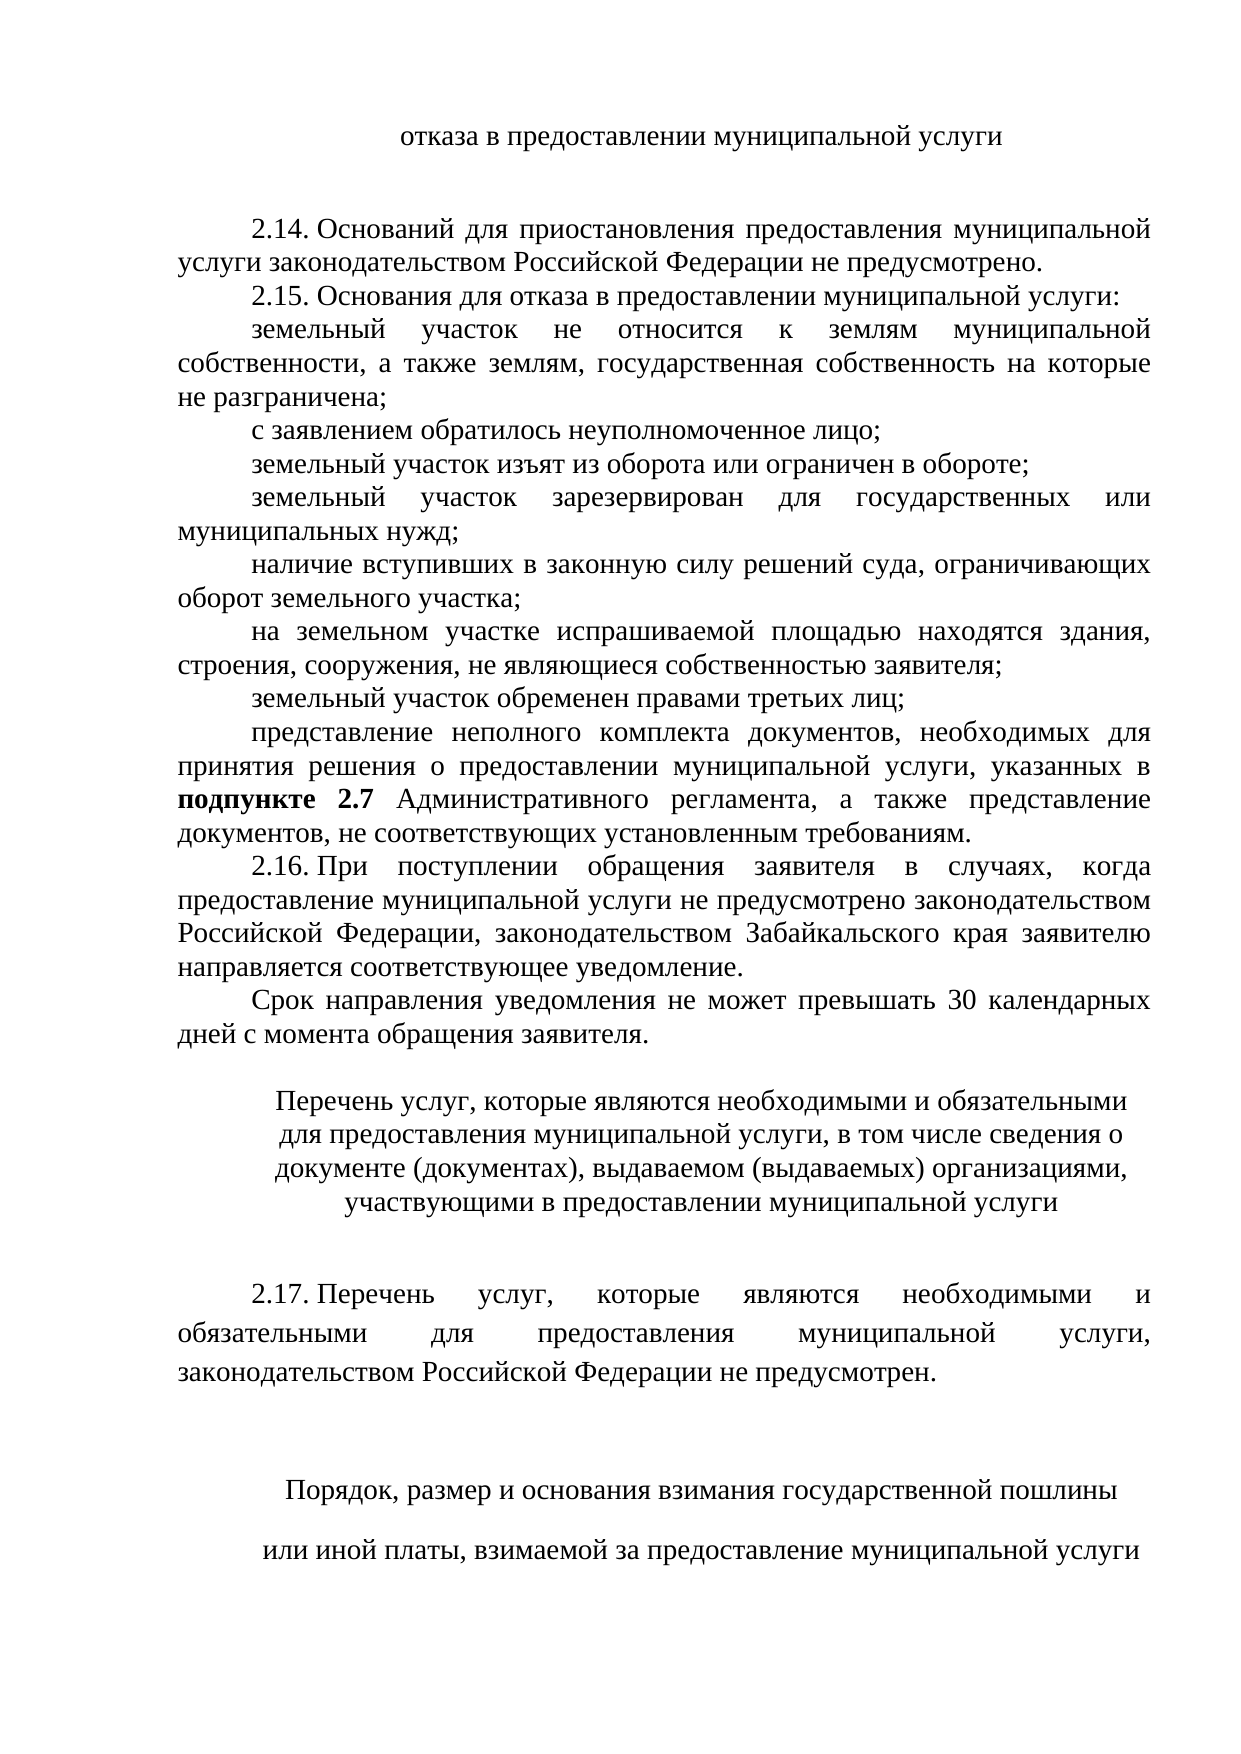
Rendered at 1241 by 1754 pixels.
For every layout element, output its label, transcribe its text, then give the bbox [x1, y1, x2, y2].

text земельный участок зарезервирован для государственных или муниципальных нужд; [177, 479, 1152, 546]
text 2.14. Оснований для приостановления предоставления муниципальной услуги законодательством Российской Федерации не предусмотрено. [177, 211, 1152, 278]
text 2.17. Перечень услуг, которые являются необходимыми и обязательными для предоставления муниципальной услуги, законодательством Российской Федерации не предусмотрен. [177, 1277, 1152, 1387]
text отказа в предоставлении муниципальной услуги [177, 118, 1152, 152]
text с заявлением обратилось неуполномоченное лицо; [177, 412, 1152, 446]
text 2.16. При поступлении обращения заявителя в случаях, когда предоставление муниципальной услуги не предусмотрено законодательством Российской Федерации, законодательством Забайкальского края заявителю направляется соответствующее уведомление. [177, 848, 1152, 982]
text участвующими в предоставлении муниципальной услуги [177, 1184, 1152, 1217]
text представление неполного комплекта документов, необходимых для принятия решения о предоставлении муниципальной услуги, указанных в подпункте 2.7 Административного регламента, а также представление документов, не соответствующих установленным требованиям. [177, 714, 1152, 848]
text или иной платы, взимаемой за предоставление муниципальной услуги [177, 1532, 1152, 1565]
text Перечень услуг, которые являются необходимыми и обязательными [177, 1083, 1152, 1117]
text земельный участок изъят из оборота или ограничен в обороте; [177, 446, 1152, 479]
text наличие вступивших в законную силу решений суда, ограничивающих оборот земельного участка; [177, 546, 1152, 613]
text документе (документах), выдаваемом (выдаваемых) организациями, [177, 1150, 1152, 1184]
text Порядок, размер и основания взимания государственной пошлины [177, 1472, 1152, 1506]
text на земельном участке испрашиваемой площадью находятся здания, строения, сооружения, не являющиеся собственностью заявителя; [177, 613, 1152, 681]
text для предоставления муниципальной услуги, в том числе сведения о [177, 1117, 1152, 1150]
text земельный участок обременен правами третьих лиц; [177, 681, 1152, 714]
text Срок направления уведомления не может превышать 30 календарных дней с момента обращения заявителя. [177, 982, 1152, 1049]
text земельный участок не относится к землям муниципальной собственности, а также землям, государственная собственность на которые не разграничена; [177, 312, 1152, 412]
text 2.15. Основания для отказа в предоставлении муниципальной услуги: [177, 278, 1152, 312]
